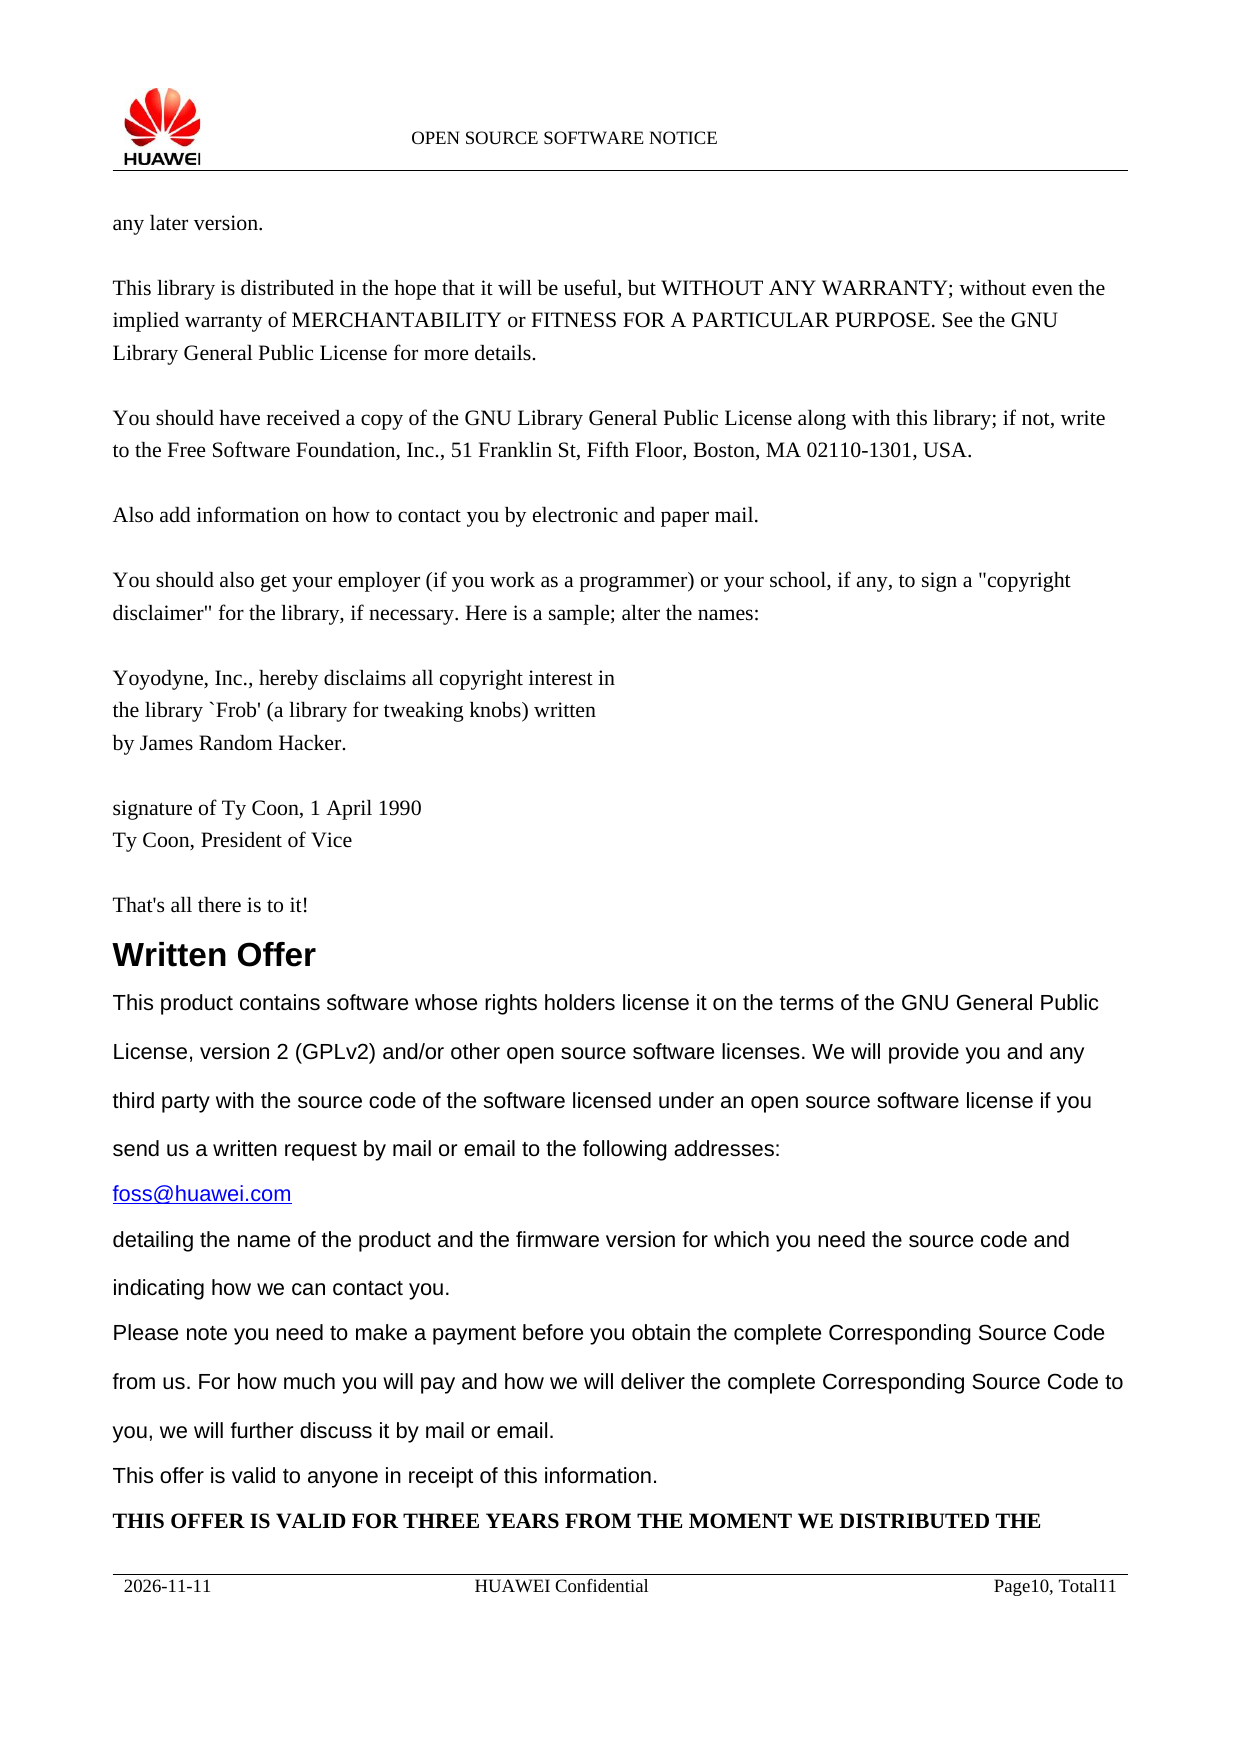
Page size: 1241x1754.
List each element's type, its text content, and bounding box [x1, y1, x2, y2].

text This offer is valid to anyone in receipt of this information. [112, 1459, 1128, 1492]
text This product contains software whose rights holders license it on the terms of the GNU General Public License, version 2 (GPLv2) and/or other open source software licenses. We will provide you and any third party with the source code of the software licensed under an open source software license if you send us a written request by mail or email to the following addresses: [112, 986, 1128, 1165]
picture [124, 88, 201, 165]
text This offer is valid for three years from the moment we distributed the product or firmware . [112, 1504, 1128, 1537]
text Please note you need to make a payment before you obtain the complete Corresponding Source Code from us. For how much you will pay and how we will deliver the complete Corresponding Source Code to you, we will further discuss it by mail or email. [112, 1317, 1128, 1447]
text detailing the name of the product and the firmware version for which you need the source code and indicating how we can contact you. [112, 1223, 1128, 1304]
text foss@huawei.com [112, 1178, 1128, 1210]
text Written Offer [112, 921, 1128, 986]
